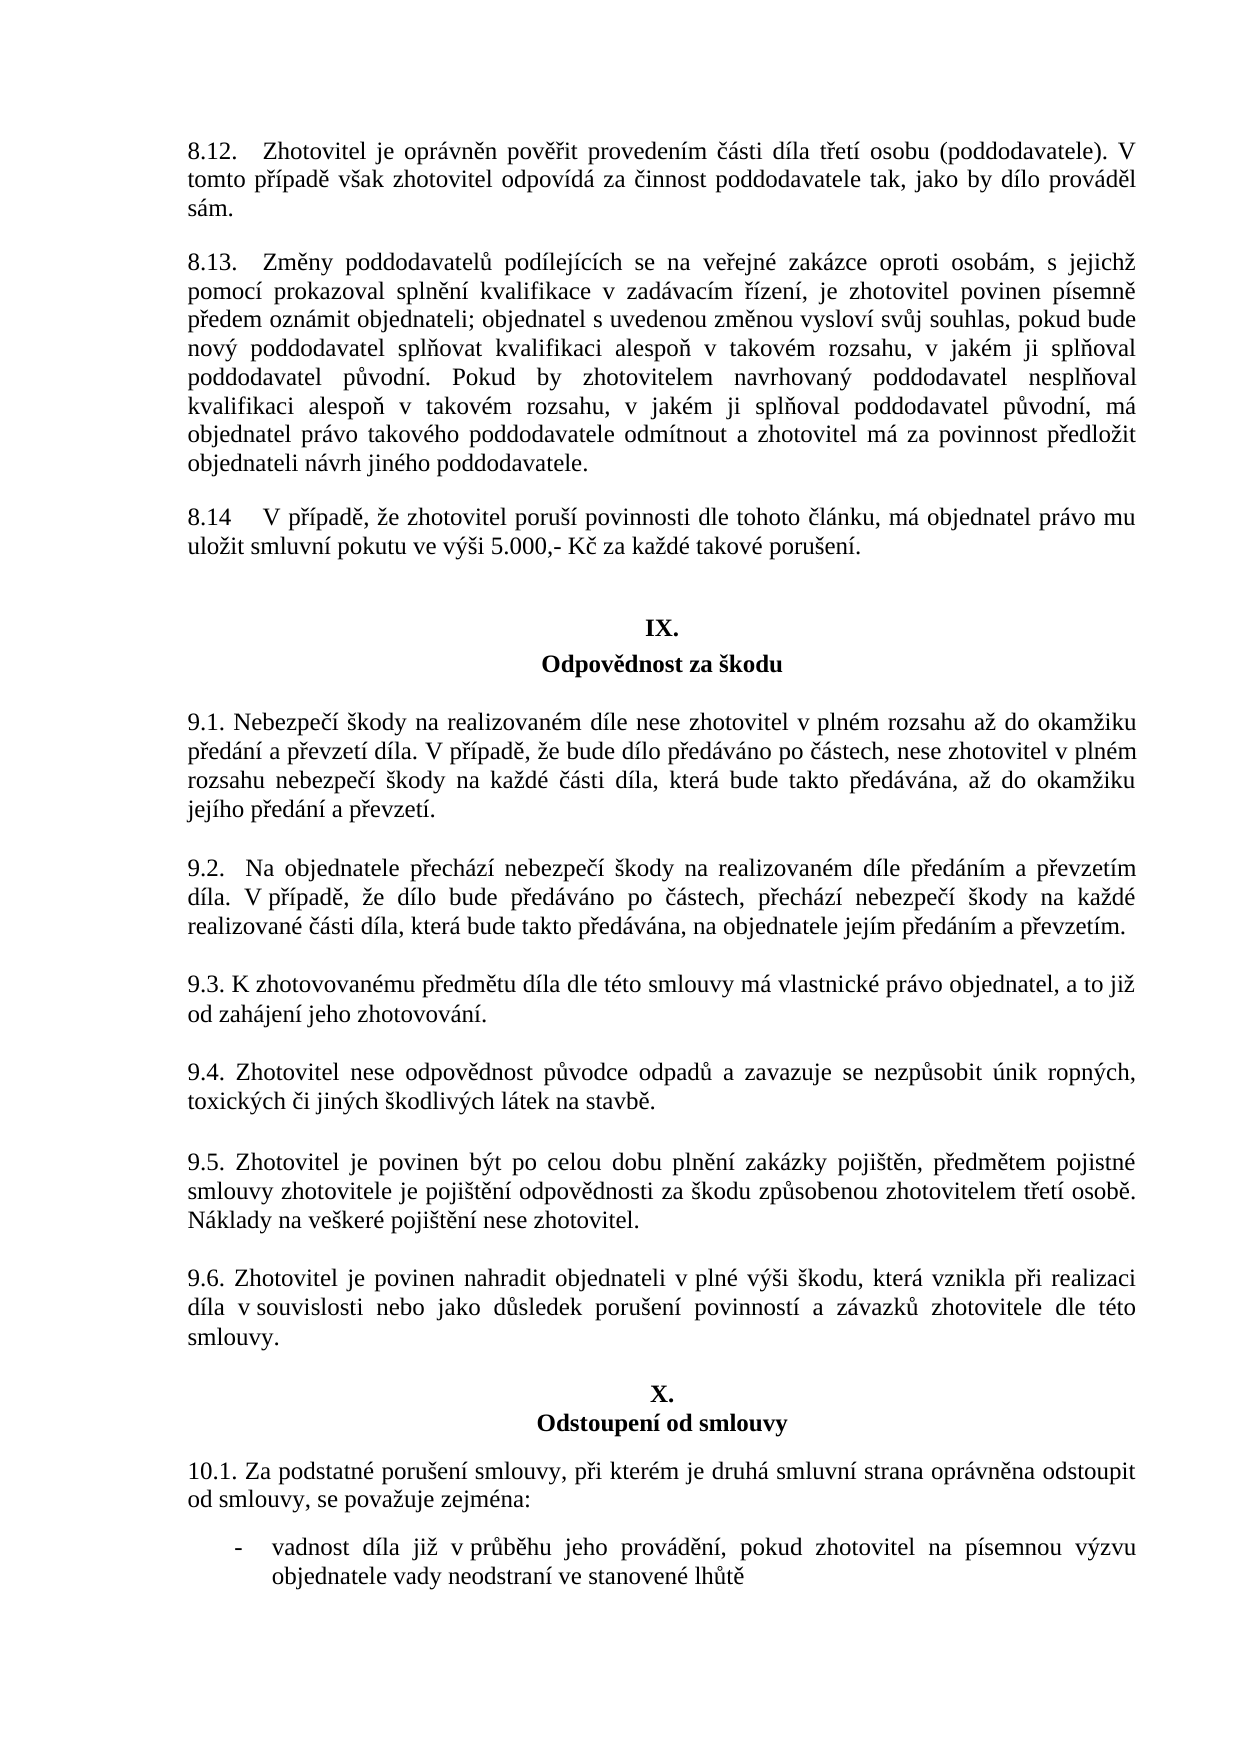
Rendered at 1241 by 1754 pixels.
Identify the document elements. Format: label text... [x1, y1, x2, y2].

text 9.6. Zhotovitel je povinen nahradit objednateli v plné výši škodu, která vznikla při realizaci díla v souvislosti nebo jako důsledek porušení povinností a závazků zhotovitele dle této smlouvy. [187, 1263, 1137, 1350]
text 9.1. Nebezpečí škody na realizovaném díle nese zhotovitel v plném rozsahu až do okamžiku předání a převzetí díla. V případě, že bude dílo předáváno po částech, nese zhotovitel v plném rozsahu nebezpečí škody na každé části díla, která bude takto předávána, až do okamžiku jejího předání a převzetí. [187, 707, 1137, 823]
text 10.1. Za podstatné porušení smlouvy, při kterém je druhá smluvní strana oprávněna odstoupit od smlouvy, se považuje zejména: [187, 1456, 1137, 1513]
text X. [187, 1379, 1137, 1408]
text 8.14 V případě, že zhotovitel poruší povinnosti dle tohoto článku, má objednatel právo mu uložit smluvní pokutu ve výši 5.000,- Kč za každé takové porušení. [187, 502, 1137, 559]
text 9.4. Zhotovitel nese odpovědnost původce odpadů a zavazuje se nezpůsobit únik ropných, toxických či jiných škodlivých látek na stavbě. [187, 1057, 1137, 1115]
text IX. [187, 613, 1137, 642]
text 9.3. K zhotovovanému předmětu díla dle této smlouvy má vlastnické právo objednatel, a to již od zahájení jeho zhotovování. [187, 969, 1137, 1027]
text Odstoupení od smlouvy [187, 1408, 1137, 1437]
text 8.12. Zhotovitel je oprávněn pověřit provedením části díla třetí osobu (poddodavatele). V tomto případě však zhotovitel odpovídá za činnost poddodavatele tak, jako by dílo prováděl sám. [187, 136, 1137, 222]
text 8.13. Změny poddodavatelů podílejících se na veřejné zakázce oproti osobám, s jejichž pomocí prokazoval splnění kvalifikace v zadávacím řízení, je zhotovitel povinen písemně předem oznámit objednateli; objednatel s uvedenou změnou vysloví svůj souhlas, pokud bude nový poddodavatel splňovat kvalifikaci alespoň v takovém rozsahu, v jakém ji splňoval poddodavatel původní. Pokud by zhotovitelem navrhovaný poddodavatel nesplňoval kvalifikaci alespoň v takovém rozsahu, v jakém ji splňoval poddodavatel původní, má objednatel právo takového poddodavatele odmítnout a zhotovitel má za povinnost předložit objednateli návrh jiného poddodavatele. [187, 247, 1137, 477]
list vadnost díla již v průběhu jeho provádění, pokud zhotovitel na písemnou výzvu objednatele vady neodstraní ve stanovené lhůtě [234, 1532, 1137, 1590]
text Odpovědnost za škodu [187, 648, 1137, 677]
text 9.5. Zhotovitel je povinen být po celou dobu plnění zakázky pojištěn, předmětem pojistné smlouvy zhotovitele je pojištění odpovědnosti za škodu způsobenou zhotovitelem třetí osobě. Náklady na veškeré pojištění nese zhotovitel. [187, 1146, 1137, 1234]
text 9.2. Na objednatele přechází nebezpečí škody na realizovaném díle předáním a převzetím díla. V případě, že dílo bude předáváno po částech, přechází nebezpečí škody na každé realizované části díla, která bude takto předávána, na objednatele jejím předáním a převzetím. [187, 852, 1137, 940]
